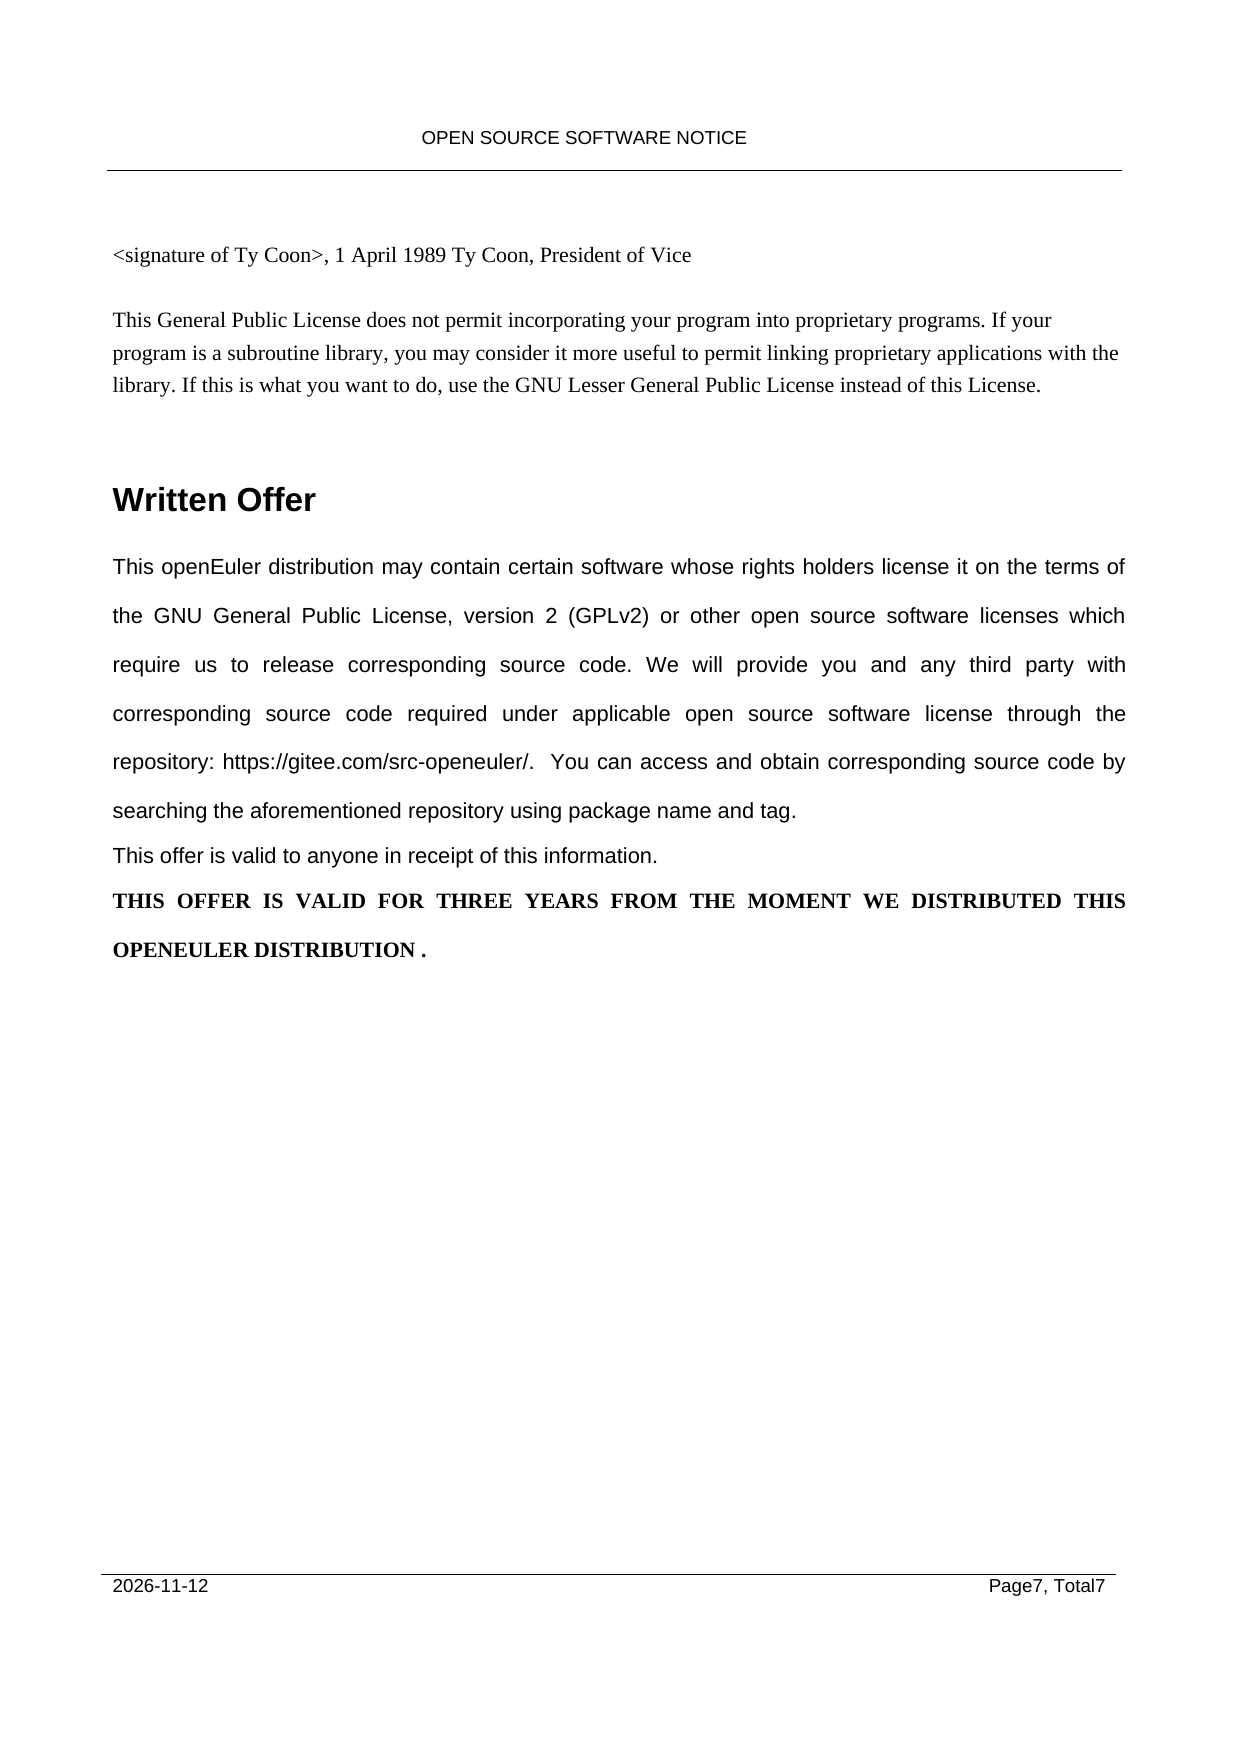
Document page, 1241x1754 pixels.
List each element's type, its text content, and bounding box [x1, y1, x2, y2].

text This openEuler distribution may contain certain software whose rights holders license it on the terms of the GNU General Public License, version 2 (GPLv2) or other open source software licenses which require us to release corresponding source code. We will provide you and any third party with corresponding source code required under applicable open source software license through the repository: https://gitee.com/src-openeuler/. You can access and obtain corresponding source code by searching the aforementioned repository using package name and tag. [112, 551, 1128, 827]
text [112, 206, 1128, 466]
text THIS OFFER IS VALID FOR THREE YEARS FROM THE MOMENT WE DISTRIBUTED THIS OPENEULER DISTRIBUTION . [112, 884, 1128, 966]
text Written Offer [112, 466, 1128, 531]
text This offer is valid to anyone in receipt of this information. [112, 839, 1128, 872]
